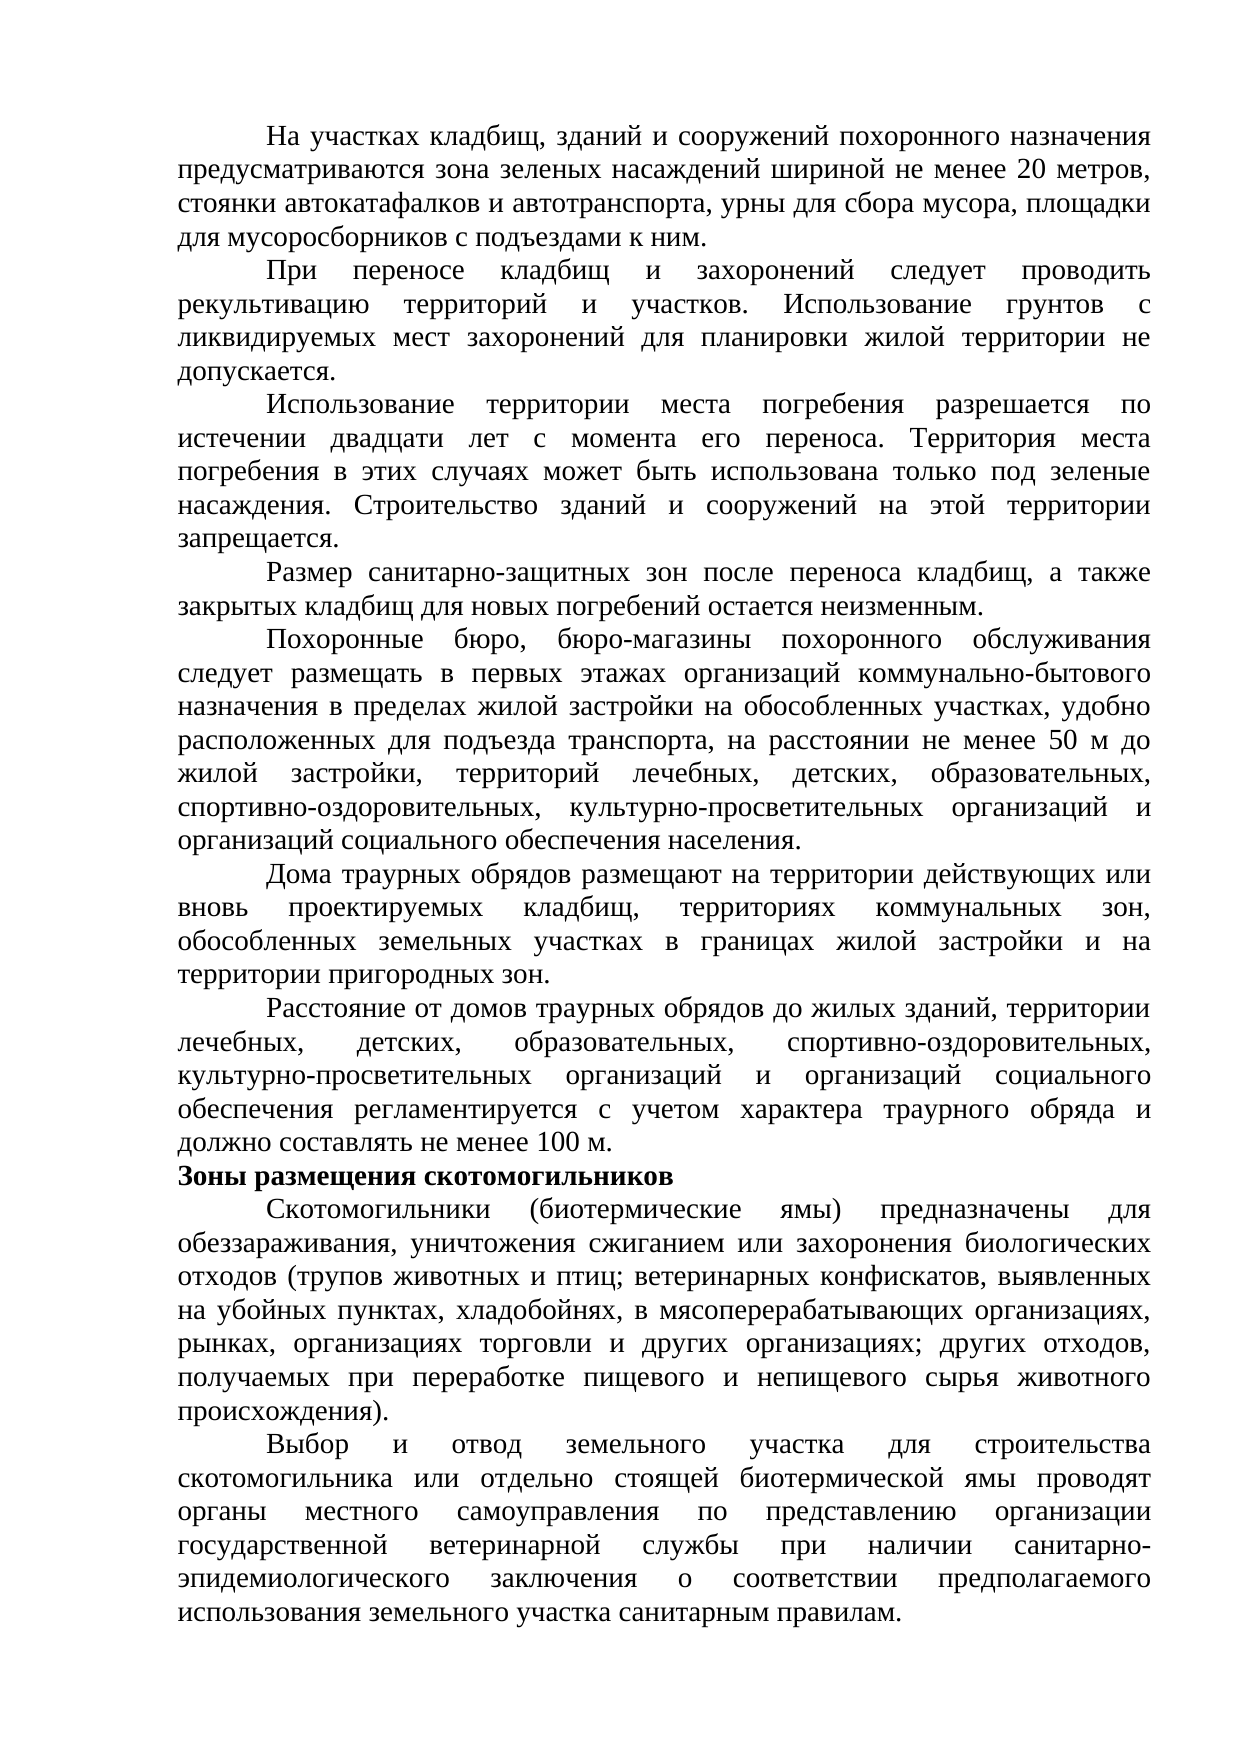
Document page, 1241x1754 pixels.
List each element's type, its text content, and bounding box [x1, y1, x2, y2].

text Выбор и отвод земельного участка для строительства скотомогильника или отдельно стоящей биотермической ямы проводят органы местного самоуправления по представлению организации государственной ветеринарной службы при наличии санитарно-эпидемиологического заключения о соответствии предполагаемого использования земельного участка санитарным правилам. [177, 1426, 1152, 1627]
text Расстояние от домов траурных обрядов до жилых зданий, территории лечебных, детских, образовательных, спортивно-оздоровительных, культурно-просветительных организаций и организаций социального обеспечения регламентируется с учетом характера траурного обряда и должно составлять не менее 100 м. [177, 990, 1152, 1158]
text Похоронные бюро, бюро-магазины похоронного обслуживания следует размещать в первых этажах организаций коммунально-бытового назначения в пределах жилой застройки на обособленных участках, удобно расположенных для подъезда транспорта, на расстоянии не менее 50 м до жилой застройки, территорий лечебных, детских, образовательных, спортивно-оздоровительных, культурно-просветительных организаций и организаций социального обеспечения населения. [177, 621, 1152, 856]
text При переносе кладбищ и захоронений следует проводить рекультивацию территорий и участков. Использование грунтов с ликвидируемых мест захоронений для планировки жилой территории не допускается. [177, 252, 1152, 386]
text Дома траурных обрядов размещают на территории действующих или вновь проектируемых кладбищ, территориях коммунальных зон, обособленных земельных участках в границах жилой застройки и на территории пригородных зон. [177, 856, 1152, 990]
text Размер санитарно-защитных зон после переноса кладбищ, а также закрытых кладбищ для новых погребений остается неизменным. [177, 554, 1152, 621]
text Скотомогильники (биотермические ямы) предназначены для обеззараживания, уничтожения сжиганием или захоронения биологических отходов (трупов животных и птиц; ветеринарных конфискатов, выявленных на убойных пунктах, хладобойнях, в мясоперерабатывающих организациях, рынках, организациях торговли и других организациях; других отходов, получаемых при переработке пищевого и непищевого сырья животного происхождения). [177, 1191, 1152, 1426]
text Зоны размещения скотомогильников [177, 1158, 1152, 1191]
text Использование территории места погребения разрешается по истечении двадцати лет с момента его переноса. Территория места погребения в этих случаях может быть использована только под зеленые насаждения. Строительство зданий и сооружений на этой территории запрещается. [177, 386, 1152, 554]
text На участках кладбищ, зданий и сооружений похоронного назначения предусматриваются зона зеленых насаждений шириной не менее 20 метров, стоянки автокатафалков и автотранспорта, урны для сбора мусора, площадки для мусоросборников с подъездами к ним. [177, 118, 1152, 252]
